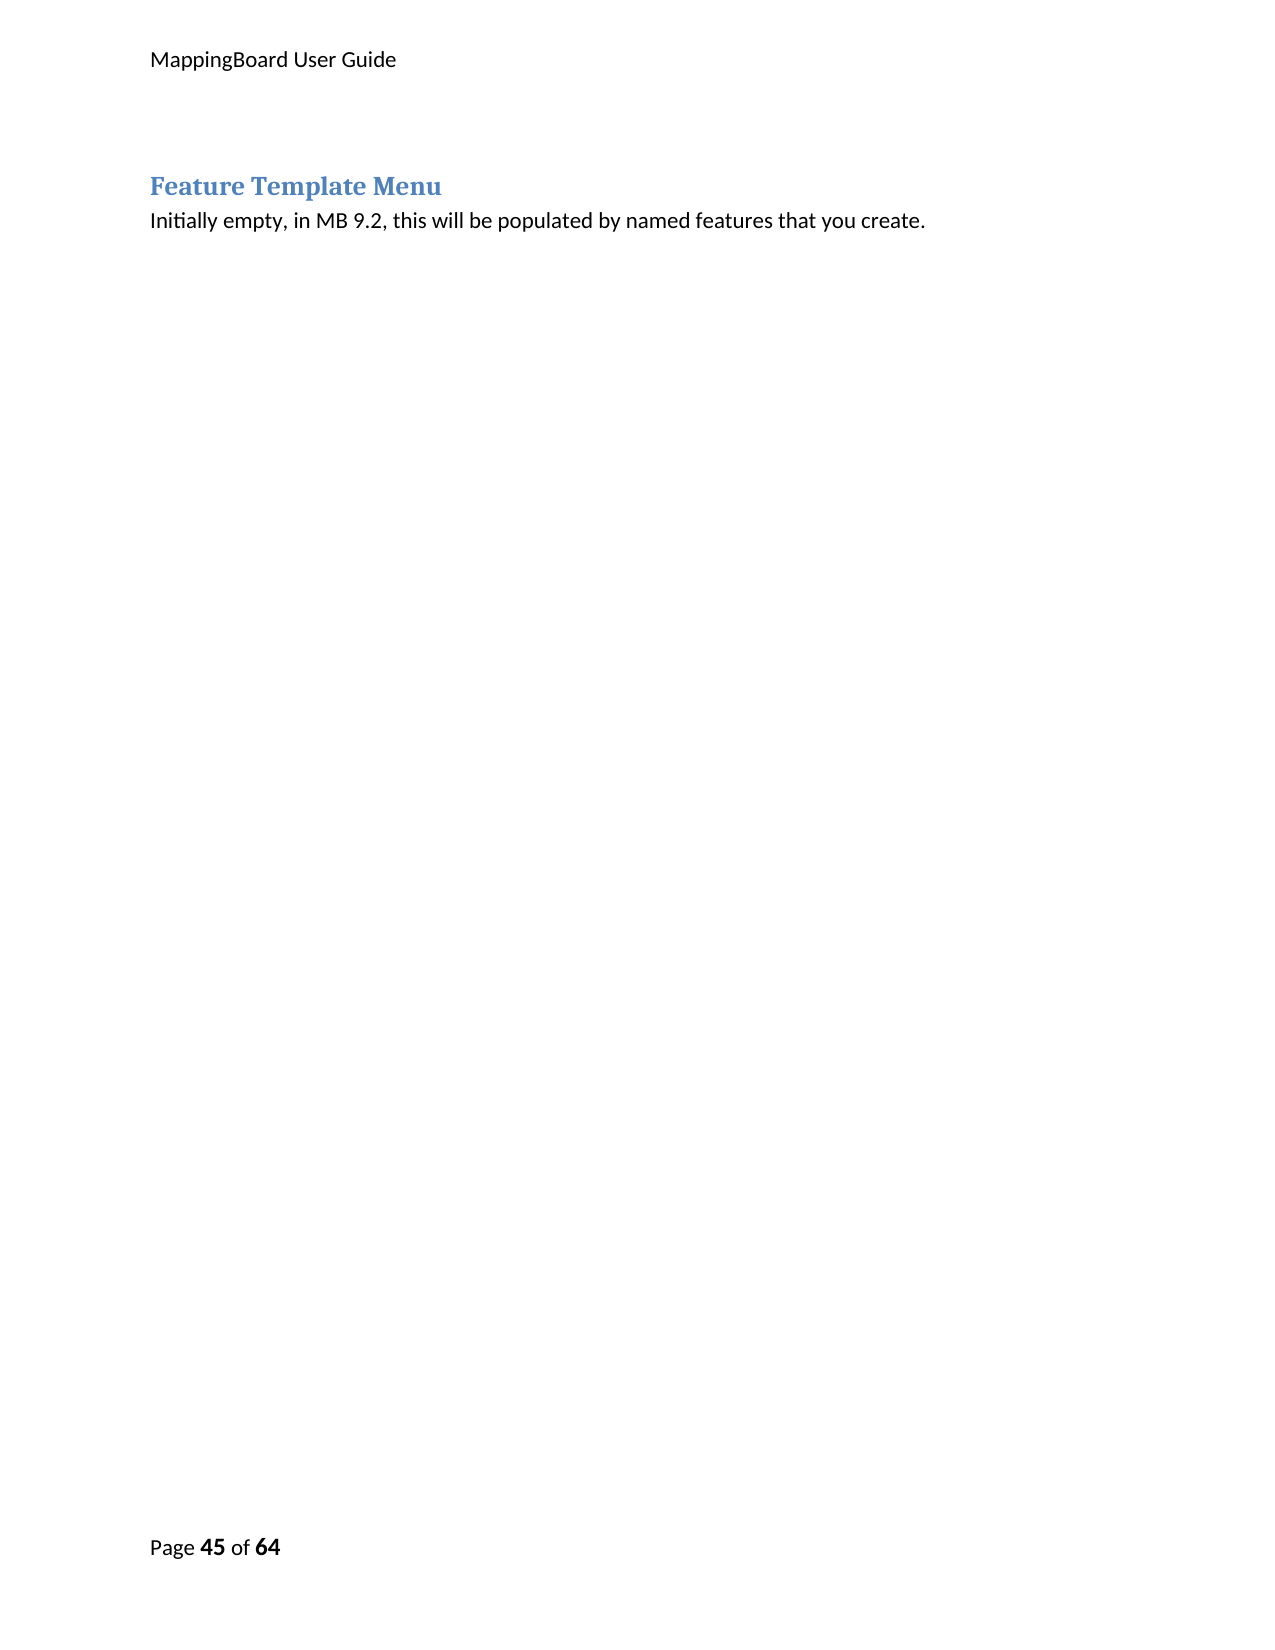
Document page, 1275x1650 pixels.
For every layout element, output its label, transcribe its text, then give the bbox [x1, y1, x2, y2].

text Initially empty, in MB 9.2, this will be populated by named features that you create. [150, 207, 1125, 234]
subtitle Feature Template Menu [150, 171, 1125, 202]
